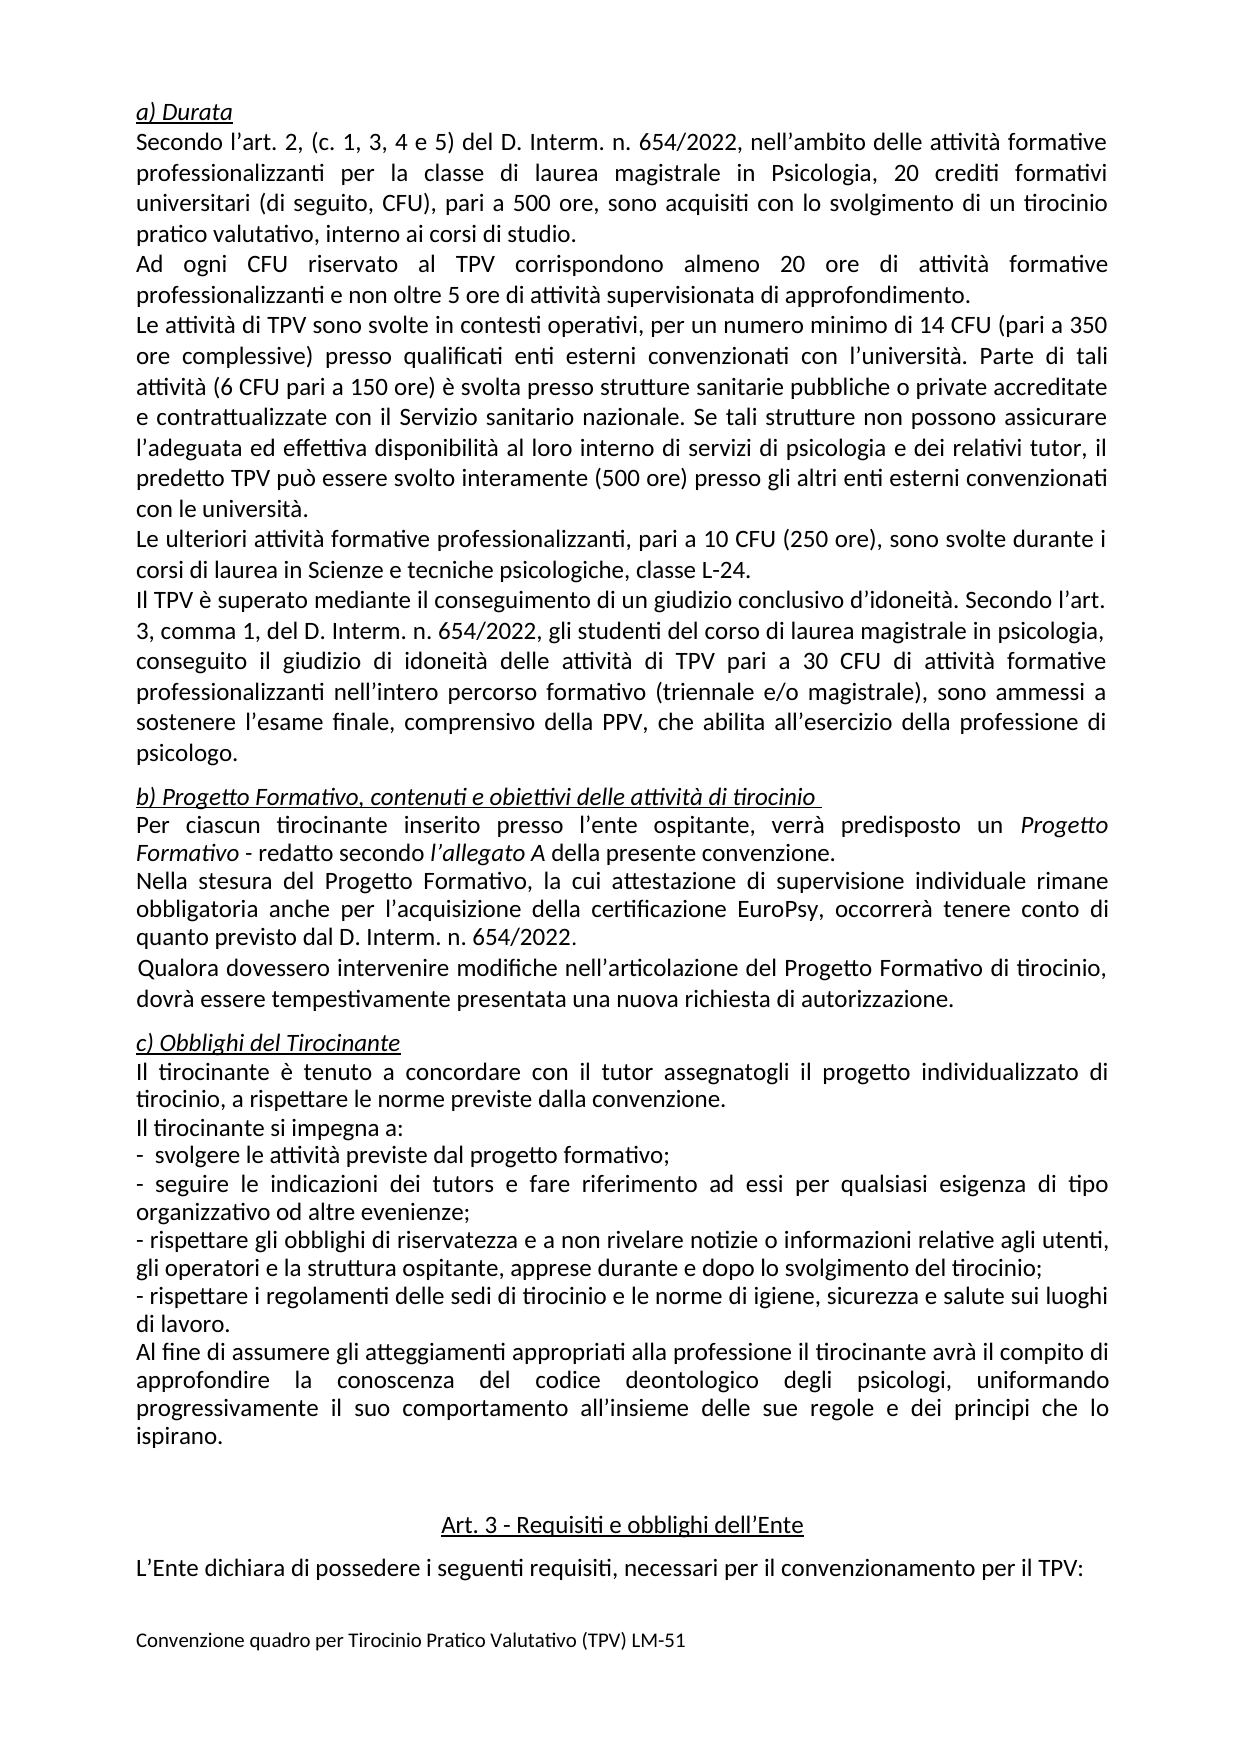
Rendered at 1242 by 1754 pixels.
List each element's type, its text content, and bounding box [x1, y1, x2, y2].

text - rispettare i regolamenti delle sedi di tirocinio e le norme di igiene, sicurezza e salute sui luoghi di lavoro. [136, 1282, 1111, 1338]
text Le ulteriori attività formative professionalizzanti, pari a 10 CFU (250 ore), sono svolte durante i corsi di laurea in Scienze e tecniche psicologiche, classe L-24. [136, 523, 1107, 584]
text Secondo l’art. 2, (c. 1, 3, 4 e 5) del D. Interm. n. 654/2022, nell’ambito delle attività formative professionalizzanti per la classe di laurea magistrale in Psicologia, 20 crediti formativi universitari (di seguito, CFU), pari a 500 ore, sono acquisiti con lo svolgimento di un tirocinio pratico valutativo, interno ai corsi di studio. [136, 126, 1109, 248]
text Al fine di assumere gli atteggiamenti appropriati alla professione il tirocinante avrà il compito di approfondire la conoscenza del codice deontologico degli psicologi, uniformando progressivamente il suo comportamento all’insieme delle sue regole e dei principi che lo ispirano. [136, 1338, 1111, 1450]
text b) Progetto Formativo, contenuti e obiettivi delle attività di tirocinio [136, 781, 1109, 811]
text Il tirocinante si impegna a: [136, 1113, 1111, 1142]
text - seguire le indicazioni dei tutors e fare riferimento ad essi per qualsiasi esigenza di tipo organizzativo od altre evenienze; [136, 1169, 1111, 1226]
text L’Ente dichiara di possedere i seguenti requisiti, necessari per il convenzionamento per il TPV: [136, 1552, 1109, 1583]
text Per ciascun tirocinante inserito presso l’ente ospitante, verrà predisposto un Progetto Formativo - redatto secondo l’allegato A della presente convenzione. [136, 811, 1111, 867]
text Ad ogni CFU riservato al TPV corrispondono almeno 20 ore di attività formative professionalizzanti e non oltre 5 ore di attività supervisionata di approfondimento. [136, 248, 1109, 309]
text - rispettare gli obblighi di riservatezza e a non rivelare notizie o informazioni relative agli utenti, gli operatori e la struttura ospitante, apprese durante e dopo lo svolgimento del tirocinio; [136, 1226, 1111, 1282]
text a) Durata [136, 96, 1109, 126]
text Art. 3 - Requisiti e obblighi dell’Ente [136, 1509, 1109, 1540]
text c) Obblighi del Tirocinante [136, 1027, 1109, 1057]
text Qualora dovessero intervenire modifiche nell’articolazione del Progetto Formativo di tirocinio, dovrà essere tempestivamente presentata una nuova richiesta di autorizzazione. [136, 952, 1109, 1013]
text Il tirocinante è tenuto a concordare con il tutor assegnatogli il progetto individualizzato di tirocinio, a rispettare le norme previste dalla convenzione. [136, 1057, 1111, 1113]
text Nella stesura del Progetto Formativo, la cui attestazione di supervisione individuale rimane obbligatoria anche per l’acquisizione della certificazione EuroPsy, occorrerà tenere conto di quanto previsto dal D. Interm. n. 654/2022. [136, 867, 1111, 951]
text Le attività di TPV sono svolte in contesti operativi, per un numero minimo di 14 CFU (pari a 350 ore complessive) presso qualificati enti esterni convenzionati con l’università. Parte di tali attività (6 CFU pari a 150 ore) è svolta presso strutture sanitarie pubbliche o private accreditate e contrattualizzate con il Servizio sanitario nazionale. Se tali strutture non possono assicurare l’adeguata ed effettiva disponibilità al loro interno di servizi di psicologia e dei relativi tutor, il predetto TPV può essere svolto interamente (500 ore) presso gli altri enti esterni convenzionati con le università. [136, 309, 1109, 523]
text - svolgere le attività previste dal progetto formativo; [136, 1142, 1111, 1169]
text Il TPV è superato mediante il conseguimento di un giudizio conclusivo d’idoneità. Secondo l’art. 3, comma 1, del D. Interm. n. 654/2022, gli studenti del corso di laurea magistrale in psicologia, conseguito il giudizio di idoneità delle attività di TPV pari a 30 CFU di attività formative professionalizzanti nell’intero percorso formativo (triennale e/o magistrale), sono ammessi a sostenere l’esame finale, comprensivo della PPV, che abilita all’esercizio della professione di psicologo. [136, 584, 1107, 767]
